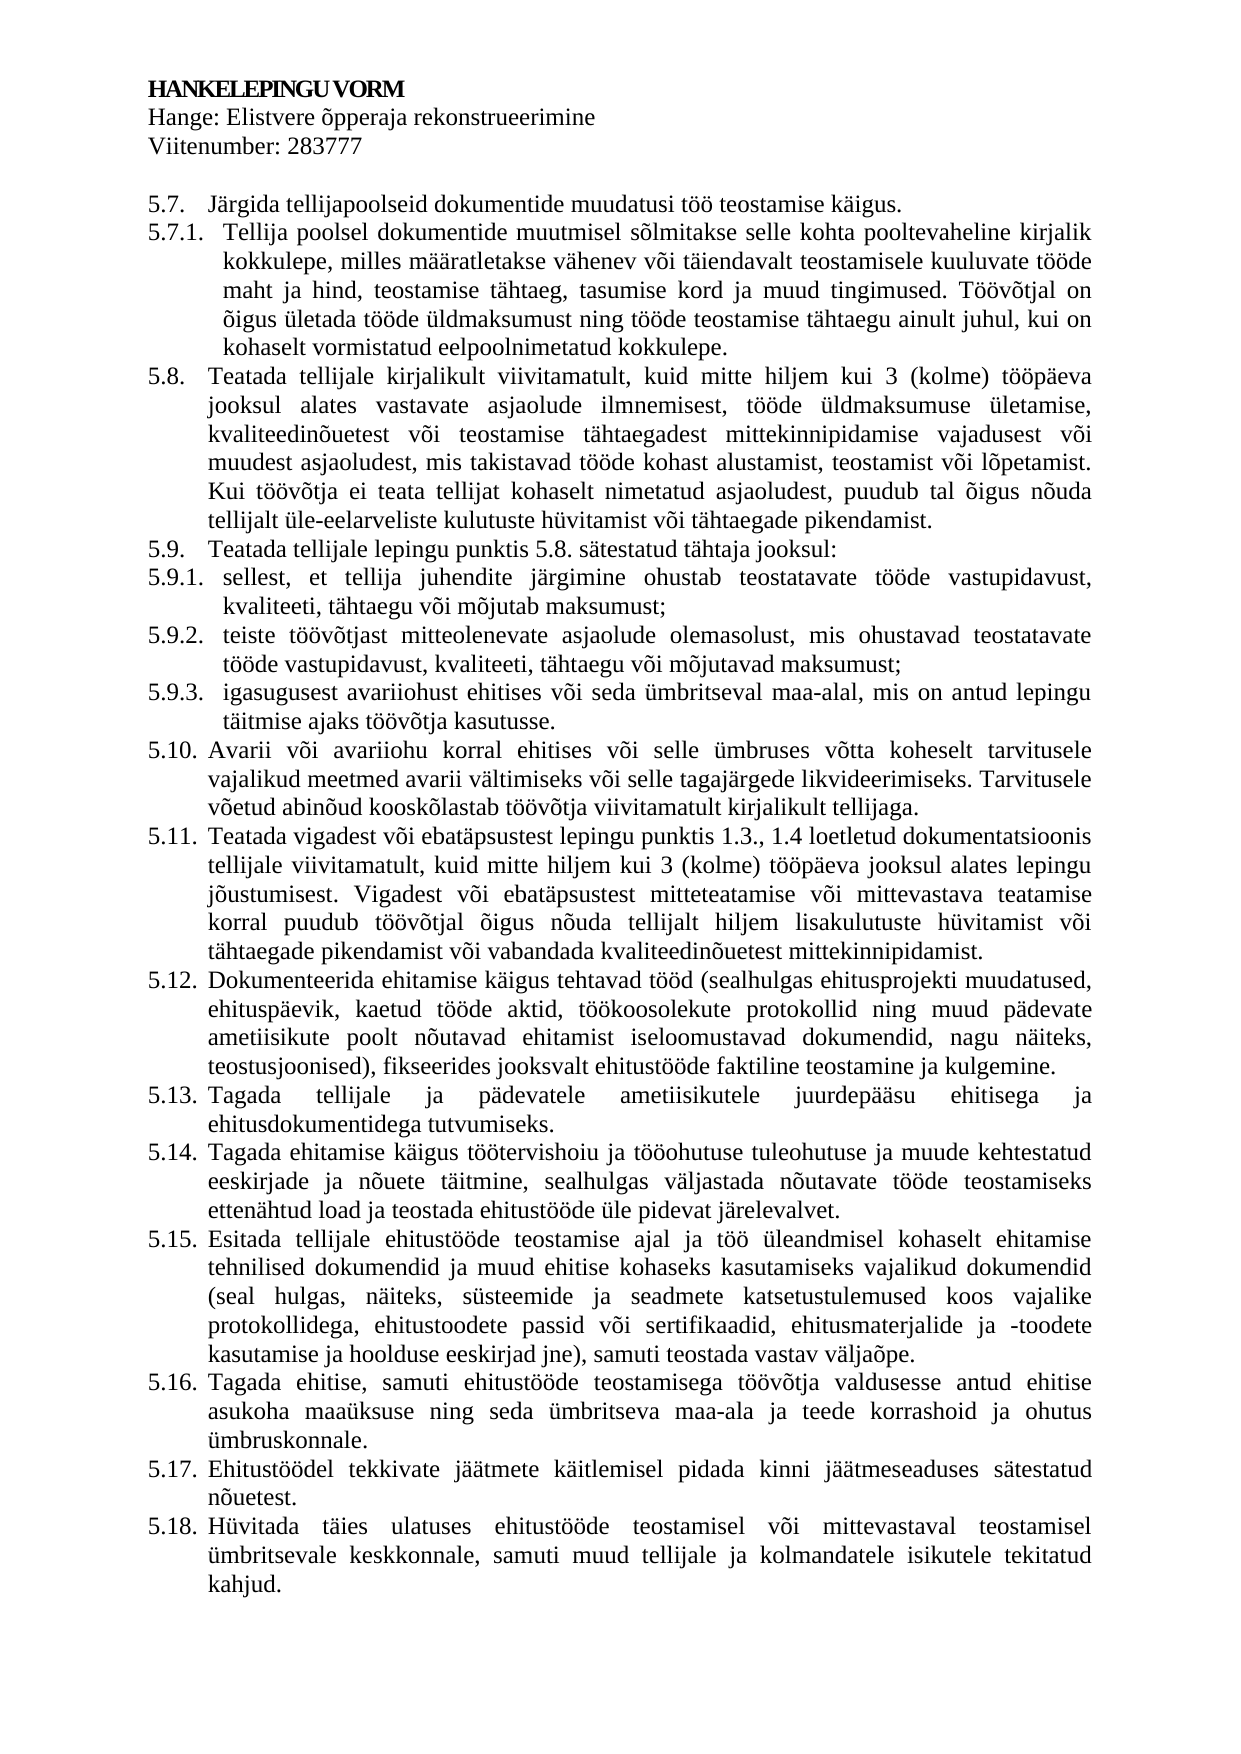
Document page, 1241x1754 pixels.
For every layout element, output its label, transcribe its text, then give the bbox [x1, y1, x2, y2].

list Hüvitada täies ulatuses ehitustööde teostamisel või mittevastaval teostamisel ümbritsevale keskkonnale, samuti muud tellijale ja kolmandatele isikutele tekitatud kahjud. [148, 1511, 1093, 1597]
list sellest, et tellija juhendite järgimine ohustab teostatavate tööde vastupidavust, kvaliteeti, tähtaegu või mõjutab maksumust; [148, 562, 1093, 620]
list igasugusest avariiohust ehitises või seda ümbritseval maa-alal, mis on antud lepingu täitmise ajaks töövõtja kasutusse. [148, 677, 1093, 735]
list Teatada vigadest või ebatäpsustest lepingu punktis 1.3., 1.4 loetletud dokumentatsioonis tellijale viivitamatult, kuid mitte hiljem kui 3 (kolme) tööpäeva jooksul alates lepingu jõustumisest. Vigadest või ebatäpsustest mitteteatamise või mittevastava teatamise korral puudub töövõtjal õigus nõuda tellijalt hiljem lisakulutuste hüvitamist või tähtaegade pikendamist või vabandada kvaliteedinõuetest mittekinnipidamist. [148, 821, 1093, 965]
list Tellija poolsel dokumentide muutmisel sõlmitakse selle kohta pooltevaheline kirjalik kokkulepe, milles määratletakse vähenev või täiendavalt teostamisele kuuluvate tööde maht ja hind, teostamise tähtaeg, tasumise kord ja muud tingimused. Töövõtjal on õigus ületada tööde üldmaksumust ning tööde teostamise tähtaegu ainult juhul, kui on kohaselt vormistatud eelpoolnimetatud kokkulepe. [148, 217, 1093, 361]
list Teatada tellijale lepingu punktis 5.8. sätestatud tähtaja jooksul: [148, 534, 1093, 562]
list Järgida tellijapoolseid dokumentide muudatusi töö teostamise käigus. [148, 189, 1093, 217]
list Tagada ehitamise käigus töötervishoiu ja tööohutuse tuleohutuse ja muude kehtestatud eeskirjade ja nõuete täitmine, sealhulgas väljastada nõutavate tööde teostamiseks ettenähtud load ja teostada ehitustööde üle pidevat järelevalvet. [148, 1137, 1093, 1224]
list Esitada tellijale ehitustööde teostamise ajal ja töö üleandmisel kohaselt ehitamise tehnilised dokumendid ja muud ehitise kohaseks kasutamiseks vajalikud dokumendid (seal hulgas, näiteks, süsteemide ja seadmete katsetustulemused koos vajalike protokollidega, ehitustoodete passid või sertifikaadid, ehitusmaterjalide ja -toodete kasutamise ja hoolduse eeskirjad jne), samuti teostada vastav väljaõpe. [148, 1224, 1093, 1367]
list teiste töövõtjast mitteolenevate asjaolude olemasolust, mis ohustavad teostatavate tööde vastupidavust, kvaliteeti, tähtaegu või mõjutavad maksumust; [148, 620, 1093, 677]
list Teatada tellijale kirjalikult viivitamatult, kuid mitte hiljem kui 3 (kolme) tööpäeva jooksul alates vastavate asjaolude ilmnemisest, tööde üldmaksumuse ületamise, kvaliteedinõuetest või teostamise tähtaegadest mittekinnipidamise vajadusest või muudest asjaoludest, mis takistavad tööde kohast alustamist, teostamist või lõpetamist. Kui töövõtja ei teata tellijat kohaselt nimetatud asjaoludest, puudub tal õigus nõuda tellijalt üle-eelarveliste kulutuste hüvitamist või tähtaegade pikendamist. [148, 361, 1093, 534]
list Tagada ehitise, samuti ehitustööde teostamisega töövõtja valdusesse antud ehitise asukoha maaüksuse ning seda ümbritseva maa-ala ja teede korrashoid ja ohutus ümbruskonnale. [148, 1367, 1093, 1454]
list Avarii või avariiohu korral ehitises või selle ümbruses võtta koheselt tarvitusele vajalikud meetmed avarii vältimiseks või selle tagajärgede likvideerimiseks. Tarvitusele võetud abinõud kooskõlastab töövõtja viivitamatult kirjalikult tellijaga. [148, 735, 1093, 821]
list Ehitustöödel tekkivate jäätmete käitlemisel pidada kinni jäätmeseaduses sätestatud nõuetest. [148, 1454, 1093, 1511]
list Dokumenteerida ehitamise käigus tehtavad tööd (sealhulgas ehitusprojekti muudatused, ehituspäevik, kaetud tööde aktid, töökoosolekute protokollid ning muud pädevate ametiisikute poolt nõutavad ehitamist iseloomustavad dokumendid, nagu näiteks, teostusjoonised), fikseerides jooksvalt ehitustööde faktiline teostamine ja kulgemine. [148, 965, 1093, 1080]
list Tagada tellijale ja pädevatele ametiisikutele juurdepääsu ehitisega ja ehitusdokumentidega tutvumiseks. [148, 1080, 1093, 1137]
